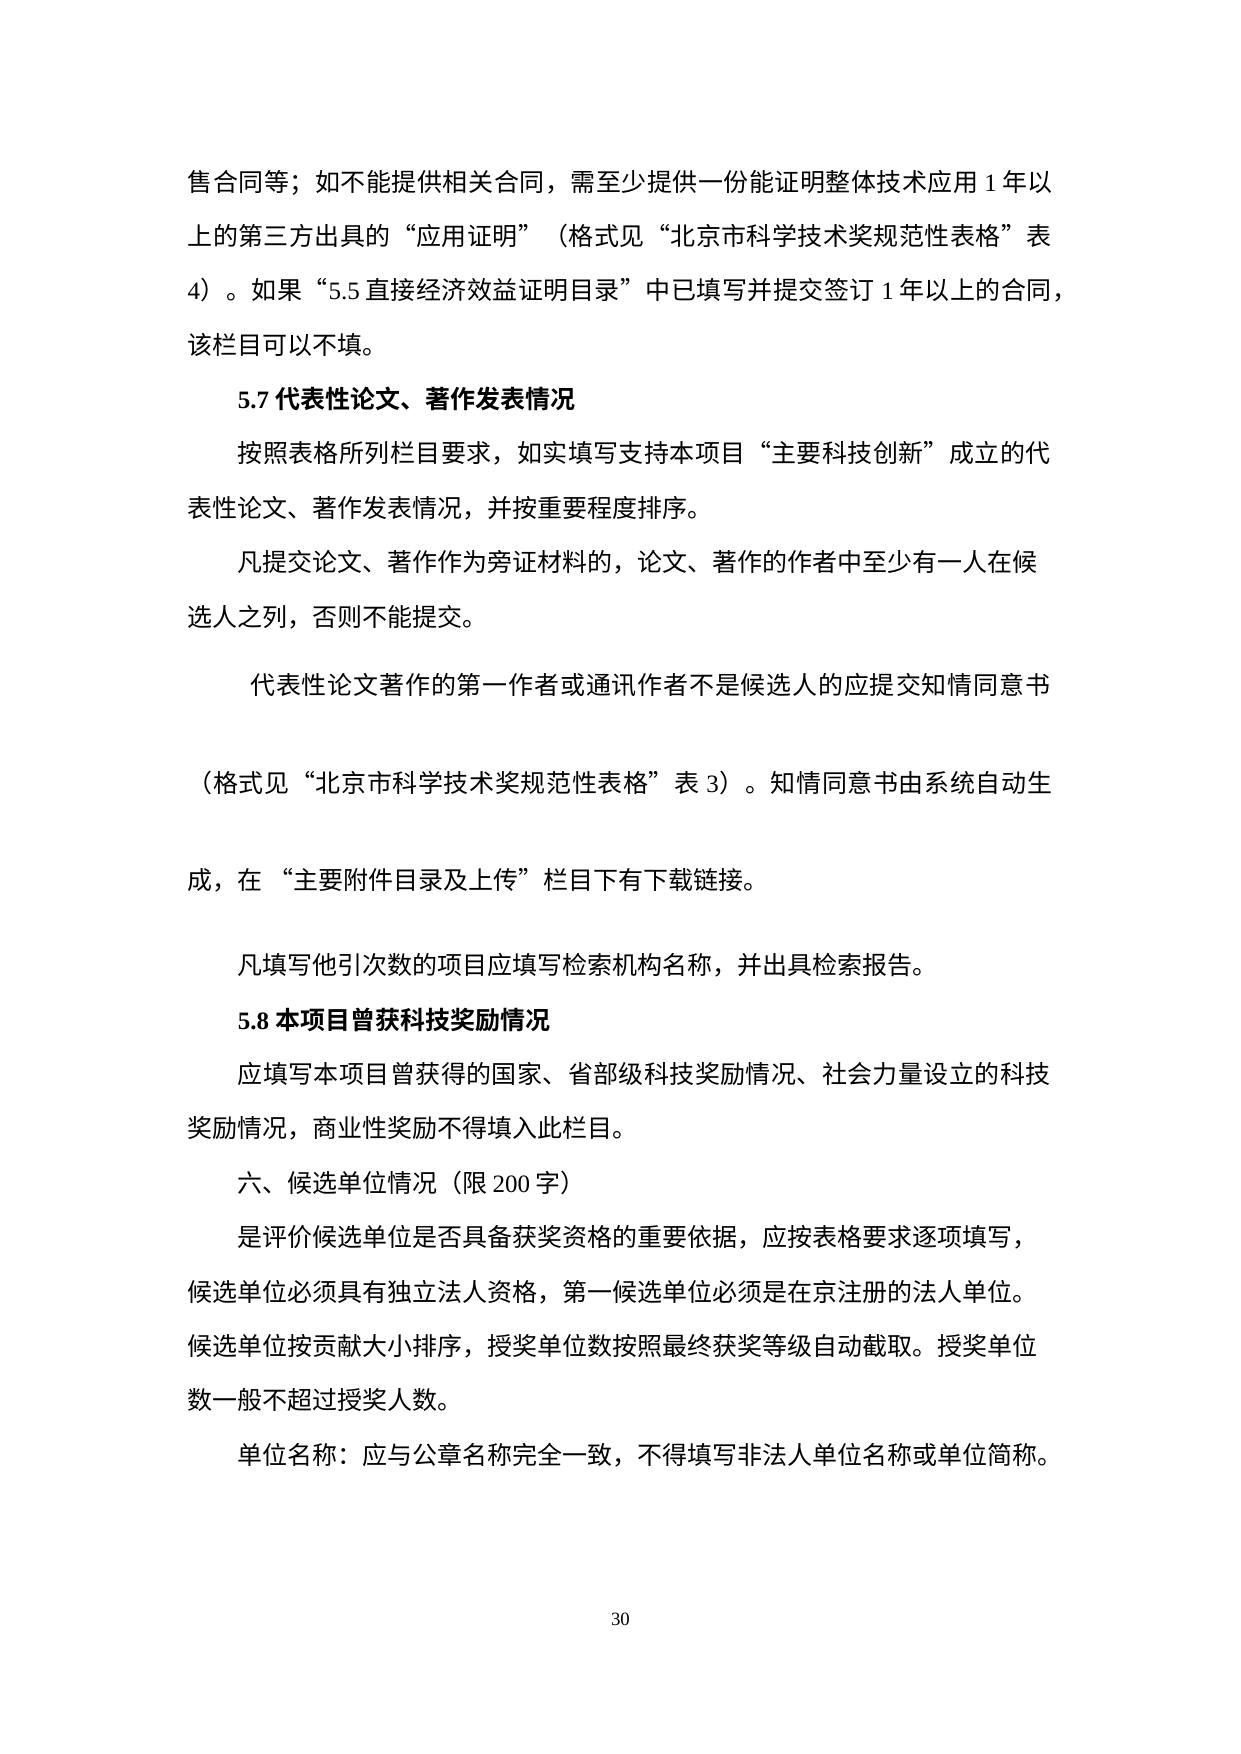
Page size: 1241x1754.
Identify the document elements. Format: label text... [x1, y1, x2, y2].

text 凡填写他引次数的项目应填写检索机构名称，并出具检索报告。 [187, 946, 1053, 982]
text 代表性论文著作的第一作者或通讯作者不是候选人的应提交知情同意书（格式见“北京市科学技术奖规范性表格”表3）。知情同意书由系统自动生成，在 “主要附件目录及上传”栏目下有下载链接。 [187, 651, 1053, 911]
text 是评价候选单位是否具备获奖资格的重要依据，应按表格要求逐项填写，候选单位必须具有独立法人资格，第一候选单位必须是在京注册的法人单位。候选单位按贡献大小排序，授奖单位数按照最终获奖等级自动截取。授奖单位数一般不超过授奖人数。 [187, 1218, 1053, 1417]
text 凡提交论文、著作作为旁证材料的，论文、著作的作者中至少有一人在候选人之列，否则不能提交。 [187, 543, 1053, 633]
text 5.7 代表性论文、著作发表情况 [187, 379, 1053, 416]
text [187, 162, 1053, 361]
text 应填写本项目曾获得的国家、省部级科技奖励情况、社会力量设立的科技奖励情况，商业性奖励不得填入此栏目。 [187, 1054, 1053, 1145]
text 按照表格所列栏目要求，如实填写支持本项目“主要科技创新”成立的代表性论文、著作发表情况，并按重要程度排序。 [187, 434, 1053, 524]
text 单位名称：应与公章名称完全一致，不得填写非法人单位名称或单位简称。 [187, 1435, 1053, 1526]
text 六、候选单位情况（限200字） [187, 1163, 1053, 1199]
text 5.8 本项目曾获科技奖励情况 [187, 1000, 1053, 1036]
